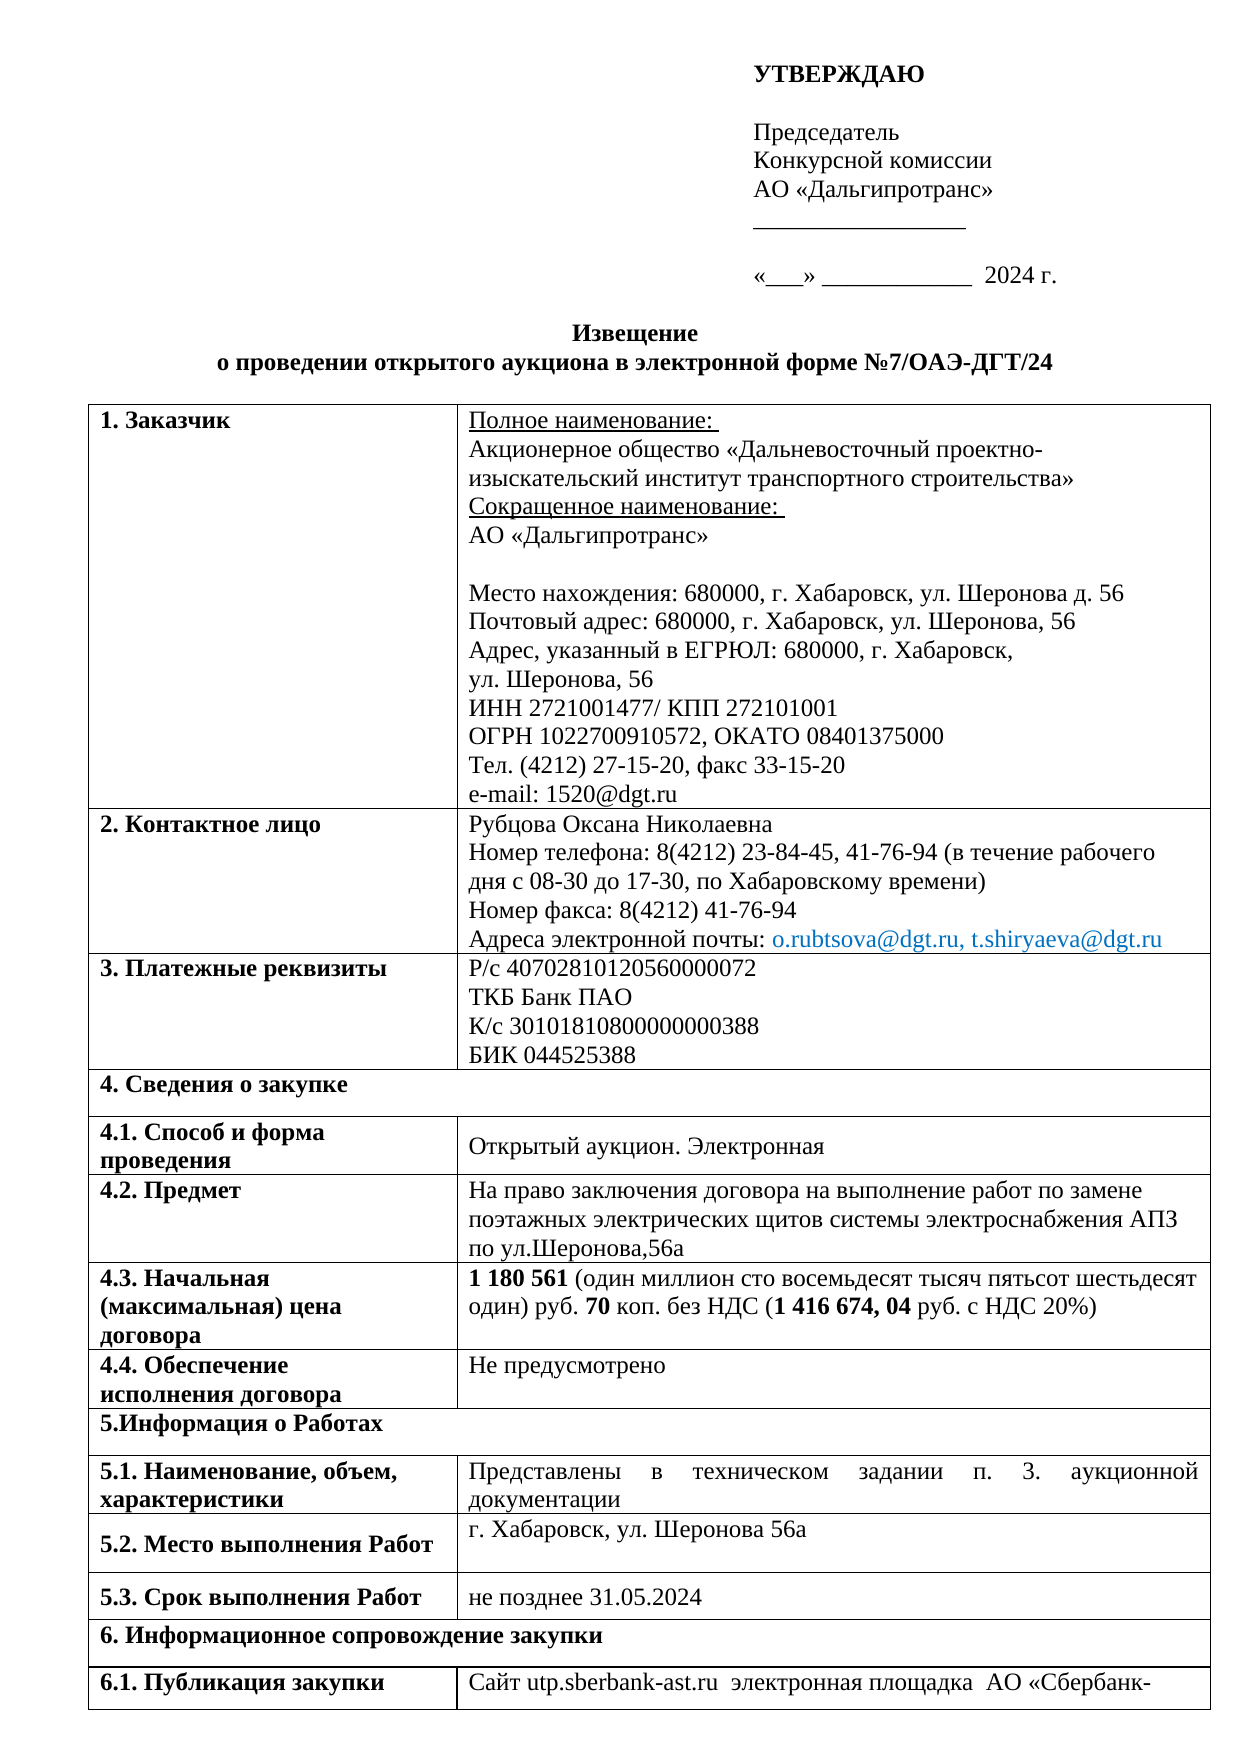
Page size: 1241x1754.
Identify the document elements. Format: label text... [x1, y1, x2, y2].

table_cell На право заключения договора на выполнение работ по замене поэтажных электрических щитов системы электроснабжения АПЗ по ул.Шеронова,56а [458, 1175, 1210, 1262]
text Председатель [753, 117, 1152, 145]
table_cell 3. Платежные реквизиты [89, 954, 457, 1068]
table_cell не позднее 31.05.2024 [458, 1573, 1210, 1619]
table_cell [89, 1668, 456, 1708]
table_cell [458, 1668, 1210, 1708]
text о проведении открытого аукциона в электронной форме №7/ОАЭ-ДГТ/24 [118, 347, 1152, 375]
table_cell 4.1. Способ и форма проведения [89, 1117, 457, 1174]
table_cell Не предусмотрено [458, 1350, 1210, 1407]
table_cell 4.3. Начальная (максимальная) цена договора [89, 1263, 457, 1349]
table_cell г. Хабаровск, ул. Шеронова 56а [458, 1514, 1210, 1572]
table_cell Р/с 40702810120560000072 ТКБ Банк ПАО К/с 30101810800000000388 БИК 044525388 [458, 954, 1210, 1068]
table_cell 5.1. Наименование, объем, характеристики [89, 1456, 457, 1513]
table_cell Рубцова Оксана Николаевна Номер телефона: 8(4212) 23-84-45, 41-76-94 (в течение рабочего дня с 08-30 до 17-30, по Хабаровскому времени) Номер факса: 8(4212) 41-76-94 Адреса электронной почты: o.rubtsova@dgt.ru, t.shiryaeva@dgt.ru [458, 809, 1210, 952]
table_cell 4.2. Предмет [89, 1175, 457, 1262]
table_cell 4. Сведения о закупке [89, 1070, 1210, 1116]
table_header 1. Заказчик [89, 405, 457, 808]
text АО «Дальгипротранс» [753, 174, 1152, 203]
text Конкурсной комиссии [753, 145, 1152, 174]
text Извещение [118, 318, 1152, 347]
table_cell 5.2. Место выполнения Работ [89, 1514, 457, 1572]
table_cell Представлены в техническом задании п. 3. аукционной документации [458, 1456, 1210, 1513]
text _________________И.В.Бадяев [753, 203, 1152, 232]
table_cell 5.Информация о Работах [89, 1409, 1210, 1455]
table_header Полное наименование: Акционерное общество «Дальневосточный проектно-изыскательский институт транспортного строительства» Сокращенное наименование: АО «Дальгипротранс» Место нахождения: 680000, г. Хабаровск, ул. Шеронова д. 56 Почтовый адрес: 680000, г. Хабаровск, ул. Шеронова, 56 Адрес, указанный в ЕГРЮЛ: 680000, г. Хабаровск, ул. Шеронова, 56 ИНН 2721001477/ КПП 272101001 ОГРН 1022700910572, ОКАТО 08401375000 Тел. (4212) 27-15-20, факс 33-15-20 e-mail: 1520@dgt.ru [458, 405, 1210, 808]
table_cell 6. Информационное сопровождение закупки [89, 1620, 1210, 1666]
table_cell 1 180 561 (один миллион сто восемьдесят тысяч пятьсот шестьдесят один) руб. 70 коп. без НДС (1 416 674, 04 руб. с НДС 20%) [458, 1263, 1210, 1349]
table_cell 4.4. Обеспечение исполнения договора [89, 1350, 457, 1407]
table_cell Открытый аукцион. Электронная [458, 1117, 1210, 1174]
text «___» ____________ 2024 г. [753, 260, 1152, 289]
table_cell 5.3. Срок выполнения Работ [89, 1573, 457, 1619]
text УТВЕРЖДАЮ [753, 59, 1152, 88]
table_cell 2. Контактное лицо [89, 809, 457, 952]
